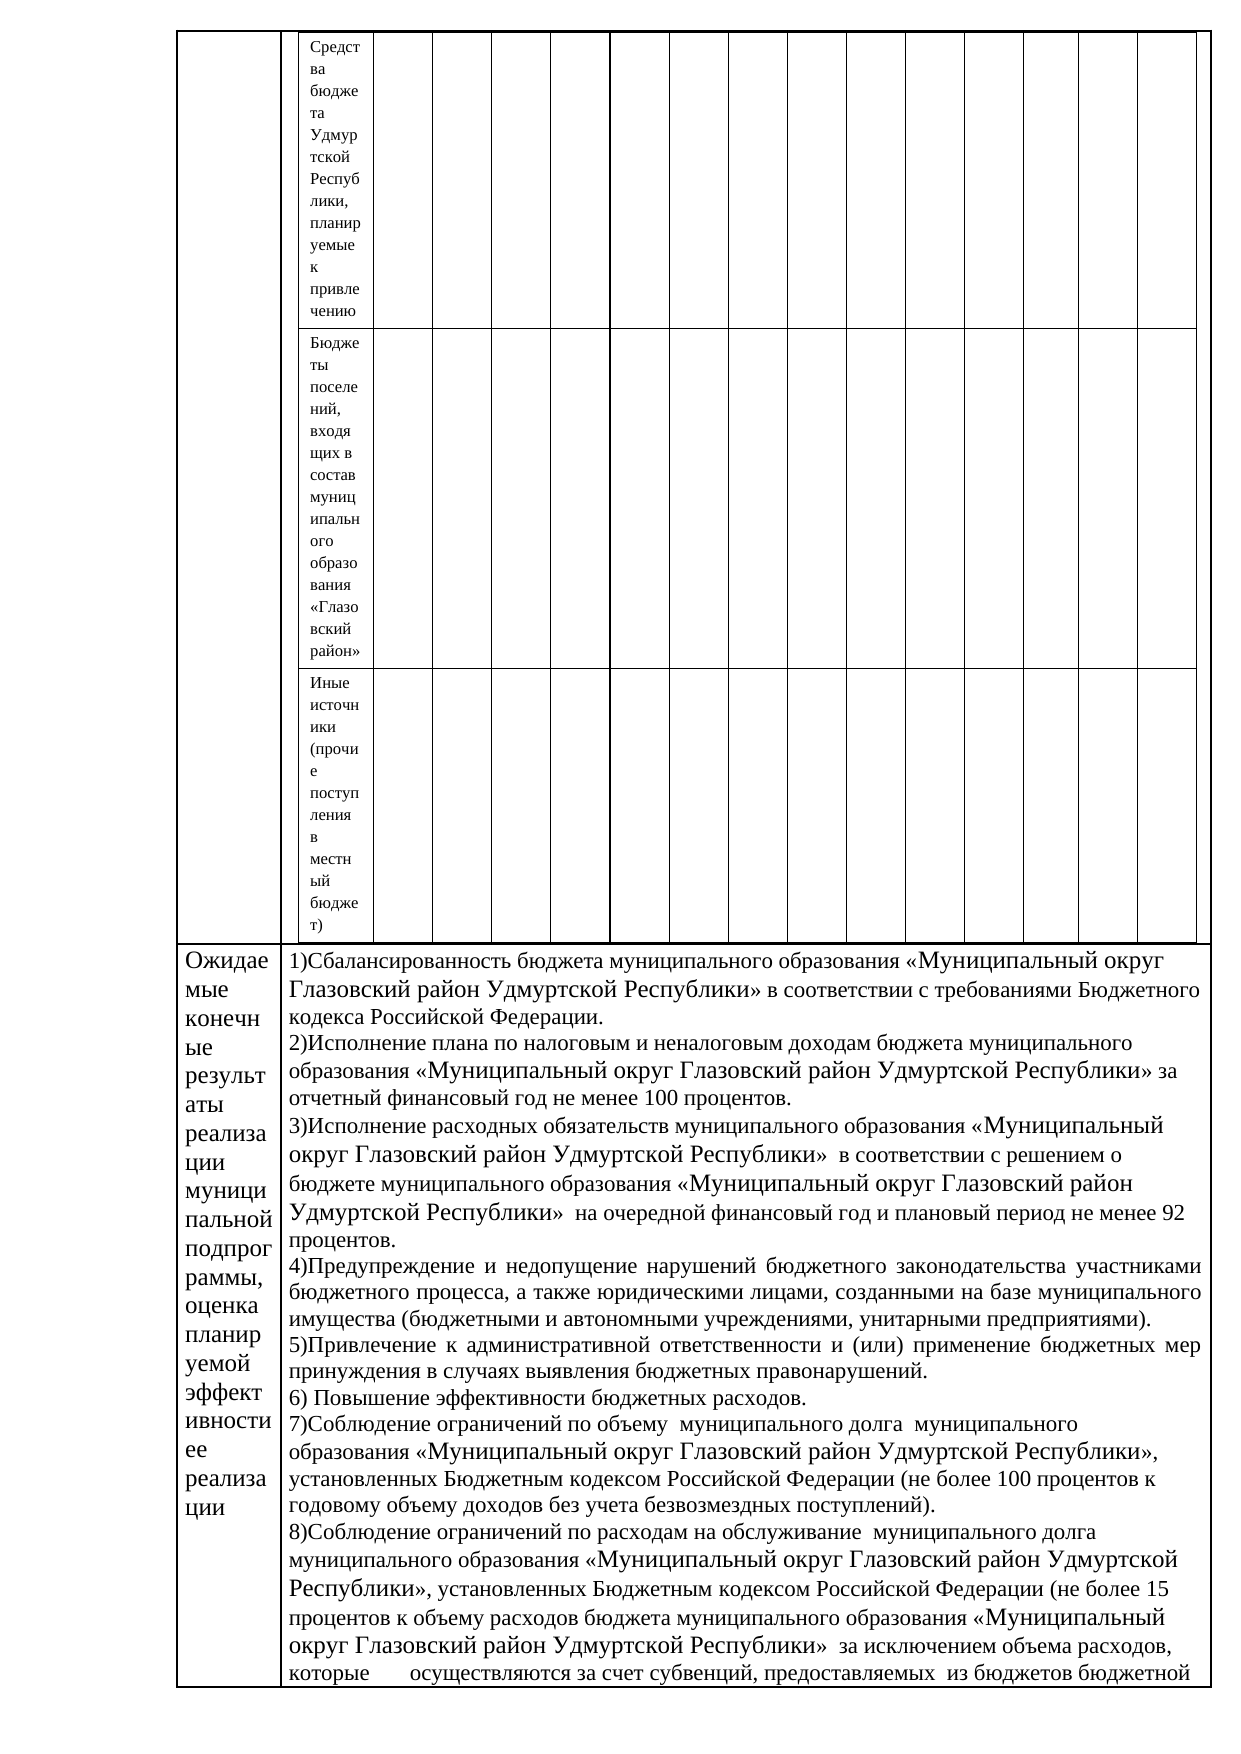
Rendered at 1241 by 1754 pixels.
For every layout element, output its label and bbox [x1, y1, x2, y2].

table_cell [282, 32, 298, 943]
table_cell [178, 945, 280, 1686]
table_cell [178, 32, 280, 943]
table_cell [282, 945, 1210, 1686]
table_cell [1197, 32, 1210, 943]
